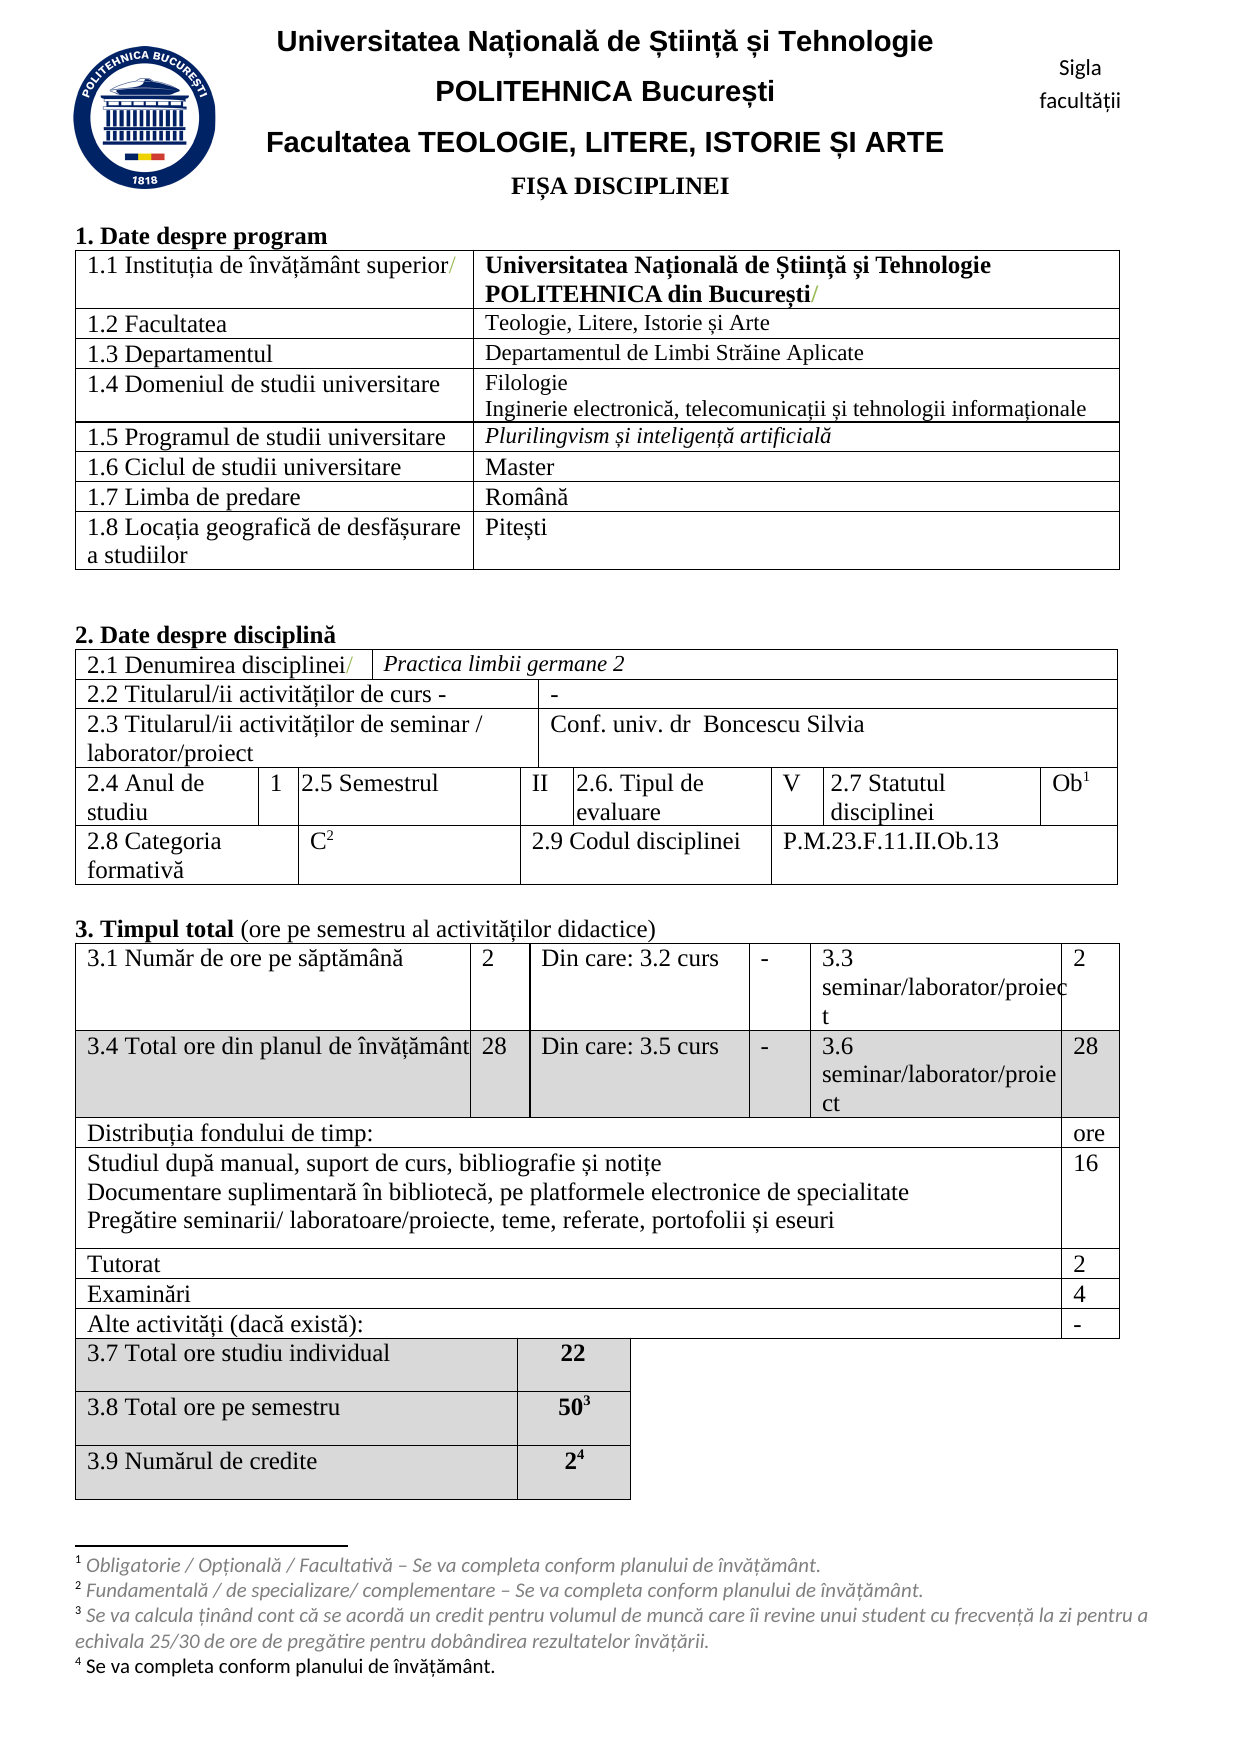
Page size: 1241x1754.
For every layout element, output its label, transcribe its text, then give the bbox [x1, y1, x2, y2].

table_cell 3.4 Total ore din planul de învățământ [76, 1031, 470, 1117]
table_cell 28 [471, 1031, 529, 1117]
table_cell 1.7 Limba de predare [76, 482, 473, 511]
table_cell 1.2 Facultatea [76, 309, 473, 338]
table_cell Din care: 3.5 curs [531, 1031, 749, 1117]
table_cell 1.8 Locația geografică de desfășurare a studiilor [76, 512, 473, 569]
table_cell C [299, 826, 520, 884]
table_cell Pitești [474, 512, 1119, 569]
table_cell Plurilingvism și inteligență artificială [474, 423, 1119, 451]
table_cell 3.9 Numărul de credite [76, 1446, 517, 1499]
table_cell Ob [1041, 768, 1117, 825]
table_cell 2.8 Categoria formativă [76, 826, 298, 884]
table_header 2 [471, 944, 529, 1030]
table_header Universitatea Națională de Știință și Tehnologie POLITEHNICA din București/ [474, 251, 1119, 308]
table_cell Distribuția fondului de timp: [76, 1118, 1061, 1147]
table_cell 50 [518, 1392, 630, 1445]
table_cell - [1062, 1309, 1119, 1337]
table_cell 2.2 Titularul/ii activităților de curs - [76, 680, 538, 708]
table_cell Conf. univ. dr Boncescu Silvia [539, 709, 1117, 767]
table_cell 16 [1062, 1148, 1119, 1248]
table_cell 28 [1062, 1031, 1119, 1117]
table_cell 2.5 Semestrul [299, 768, 520, 825]
table_cell 1.4 Domeniul de studii universitare [76, 369, 473, 421]
table_cell II [521, 768, 573, 825]
table_cell 1.6 Ciclul de studii universitare [76, 452, 473, 481]
text fișa disciplinei [75, 112, 1165, 200]
table_cell Tutorat [76, 1249, 1061, 1278]
table_header 1.1 Instituția de învățământ superior/ [76, 251, 473, 308]
table_cell 2 [518, 1446, 630, 1499]
table_cell Română [474, 482, 1119, 511]
table_cell Master [474, 452, 1119, 481]
table_cell 2.4 Anul de studiu [76, 768, 258, 825]
table_cell ore [1062, 1118, 1119, 1147]
table_cell Departamentul de Limbi Străine Aplicate [474, 339, 1119, 368]
table_cell V [772, 768, 823, 825]
picture [73, 46, 216, 189]
table_cell 3.8 Total ore pe semestru [76, 1392, 517, 1445]
text 1. Date despre program [75, 221, 1165, 249]
table_cell 2.6. Tipul de evaluare [574, 768, 771, 825]
table_cell - [539, 680, 1117, 708]
table_cell P.M.23.F.11.II.Ob.13 [772, 826, 1117, 884]
table_cell Teologie, Litere, Istorie și Arte [474, 309, 1119, 338]
table_header Practica limbii germane 2 [373, 650, 1117, 678]
table_cell 1.3 Departamentul [76, 339, 473, 368]
table_cell 1.5 Programul de studii universitare [76, 423, 473, 451]
table_cell Studiul după manual, suport de curs, bibliografie și notițe Documentare suplimentară în bibliotecă, pe platformele electronice de specialitate Pregătire seminarii/ laboratoare/proiecte, teme, referate, portofolii și eseuri [76, 1148, 1061, 1248]
table_cell 2.7 Statutul disciplinei [824, 768, 1040, 825]
table_header Din care: 3.2 curs [531, 944, 749, 1030]
table_header 2.1 Denumirea disciplinei/ [76, 650, 372, 678]
table_cell 2.9 Codul disciplinei [521, 826, 771, 884]
table_cell 3.6 seminar/laborator/proiect [811, 1031, 1061, 1117]
table_header - [750, 944, 810, 1030]
table_cell 22 [518, 1339, 630, 1391]
table_cell Filologie Inginerie electronică, telecomunicații și tehnologii informaționale [474, 369, 1119, 421]
text 3. Timpul total (ore pe semestru al activităților didactice) [75, 914, 1165, 942]
text 2. Date despre disciplină [75, 620, 1165, 649]
table_cell 2.3 Titularul/ii activităților de seminar / laborator/proiect [76, 709, 538, 767]
table_cell 1 [259, 768, 298, 825]
table_cell 4 [1062, 1279, 1119, 1308]
table_cell 3.7 Total ore studiu individual [76, 1339, 517, 1391]
table_cell Alte activități (dacă există): [76, 1309, 1061, 1337]
table_header 2 [1062, 944, 1119, 1030]
table_header 3.3 seminar/laborator/proiect [811, 944, 1061, 1030]
table_header 3.1 Număr de ore pe săptămână [76, 944, 470, 1030]
table_cell - [750, 1031, 810, 1117]
table_cell Examinări [76, 1279, 1061, 1308]
table_cell 2 [1062, 1249, 1119, 1278]
